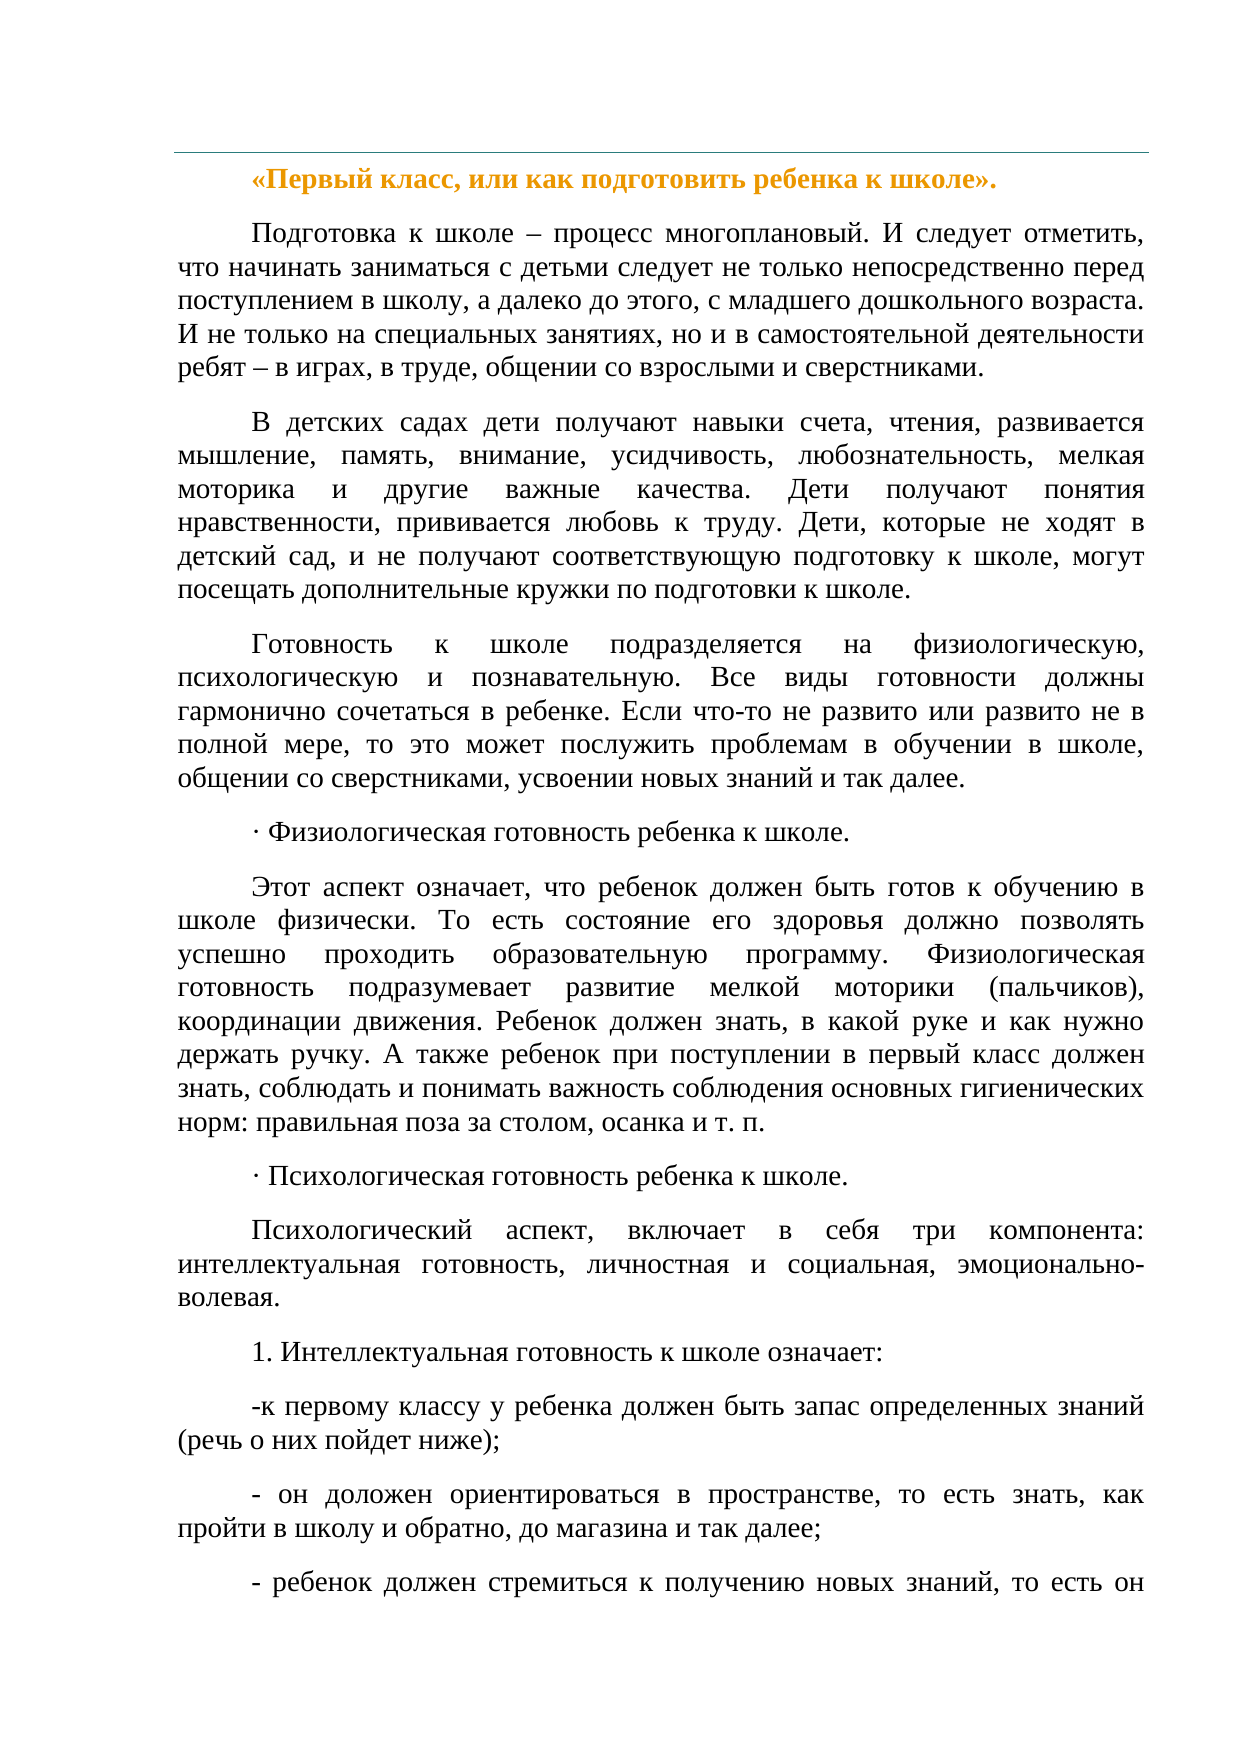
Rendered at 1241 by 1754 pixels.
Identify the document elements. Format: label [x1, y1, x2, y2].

table_header [174, 153, 1148, 1606]
